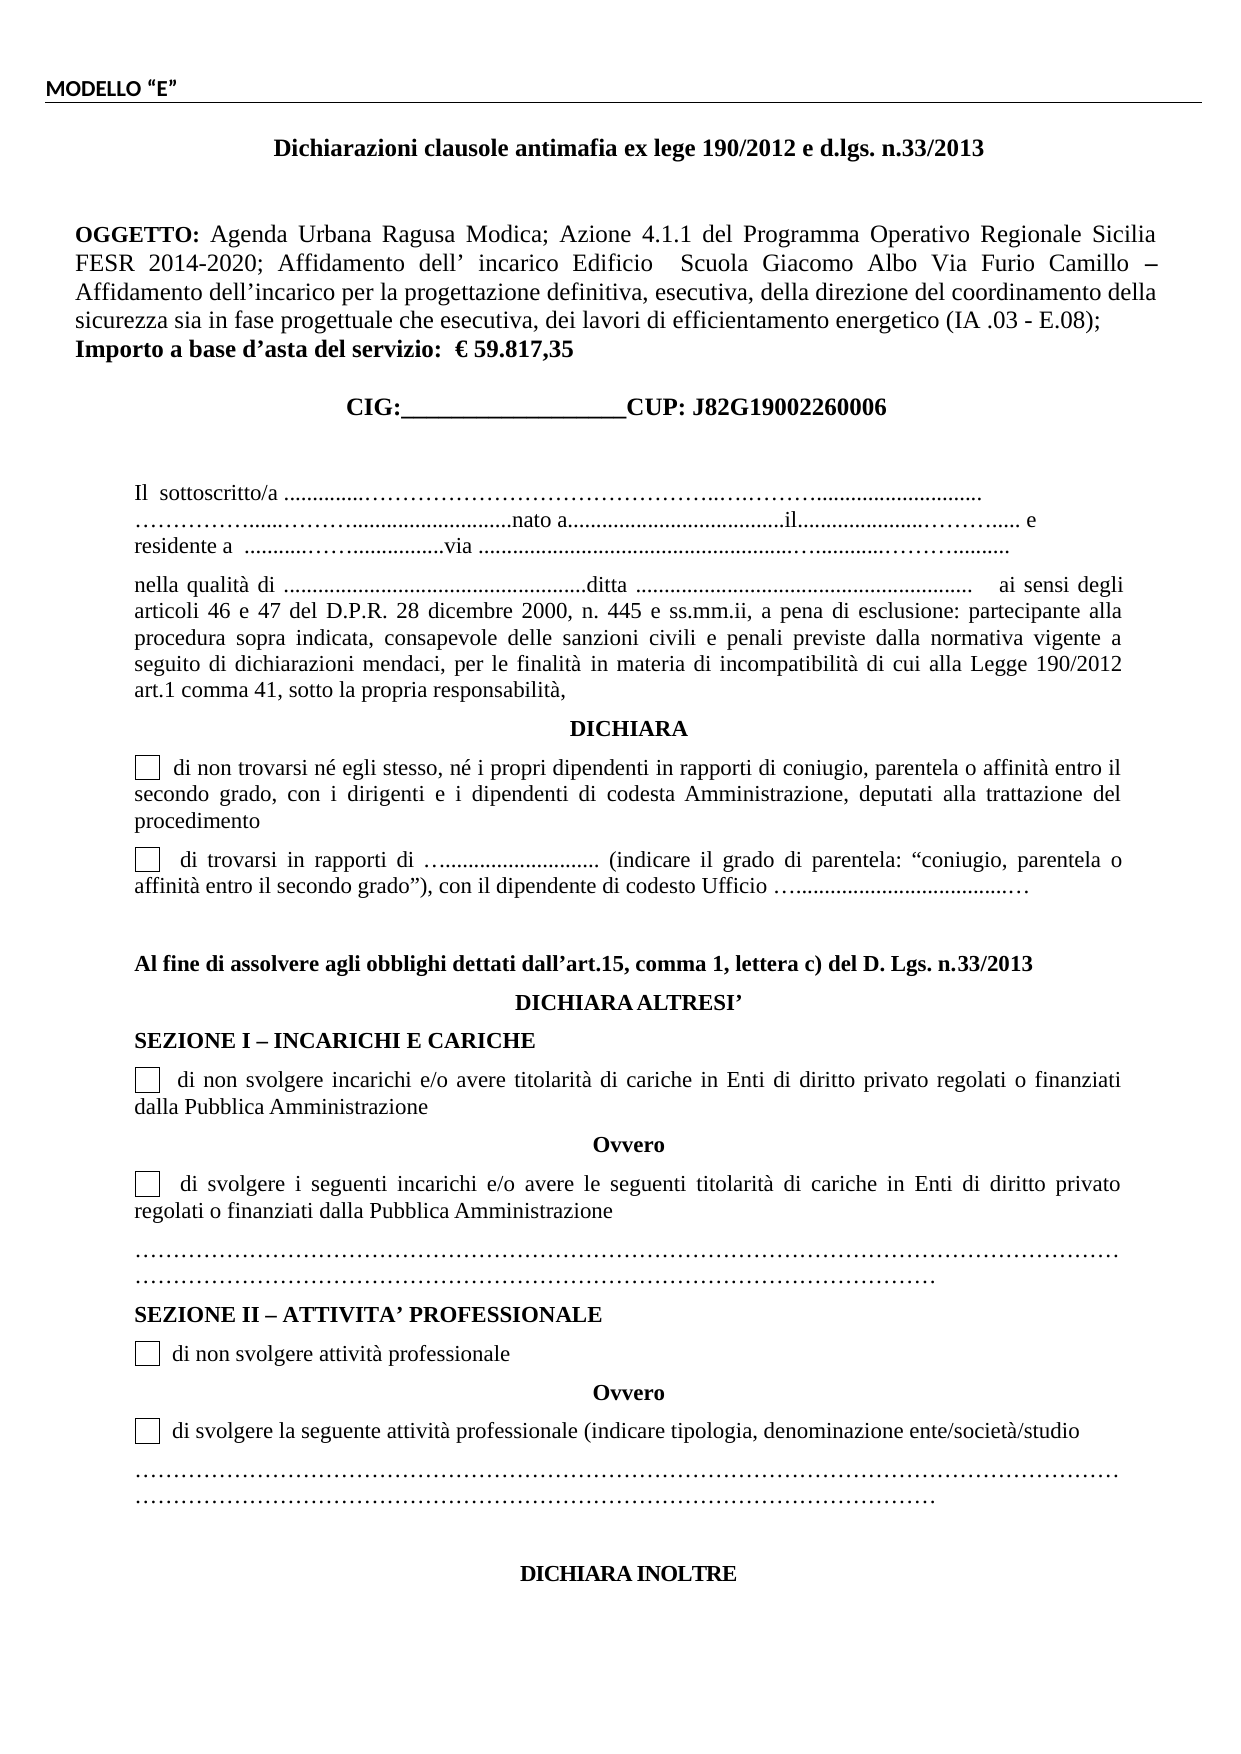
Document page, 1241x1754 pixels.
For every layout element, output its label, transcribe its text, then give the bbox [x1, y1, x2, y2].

text Importo a base d’asta del servizio: € 59.817,35 [75, 334, 1157, 363]
text SEZIONE I – INCARICHI E CARICHE [134, 1027, 1123, 1054]
text Il sottoscritto/a ..............………………………………………..….……….............................……………......………............................nato a......................................il......................………..... e residente a ...........……................via .......................................................…............……….......... [134, 479, 1123, 558]
text ……………………………………………………………………………………………………………………………………………………………………………………………………………… [134, 1456, 1123, 1509]
text nella qualità di .....................................................ditta ........................................................... ai sensi degli articoli 46 e 47 del D.P.R. 28 dicembre 2000, n. 445 e ss.mm.ii, a pena di esclusione: partecipante alla procedura sopra indicata, consapevole delle sanzioni civili e penali previste dalla normativa vigente a seguito di dichiarazioni mendaci, per le finalità in materia di incompatibilità di cui alla Legge 190/2012 art.1 comma 41, sotto la propria responsabilità, [134, 571, 1123, 703]
text di svolgere i seguenti incarichi e/o avere le seguenti titolarità di cariche in Enti di diritto privato regolati o finanziati dalla Pubblica Amministrazione [134, 1170, 1123, 1223]
text Ovvero [134, 1132, 1123, 1158]
text di non svolgere incarichi e/o avere titolarità di cariche in Enti di diritto privato regolati o finanziati dalla Pubblica Amministrazione [134, 1066, 1123, 1119]
text DICHIARA [134, 715, 1123, 742]
text ……………………………………………………………………………………………………………………………………………………………………………………………………………… [134, 1236, 1123, 1288]
text di non trovarsi né egli stesso, né i propri dipendenti in rapporti di coniugio, parentela o affinità entro il secondo grado, con i dirigenti e i dipendenti di codesta Amministrazione, deputati alla trattazione del procedimento [134, 754, 1123, 833]
text OGGETTO: Agenda Urbana Ragusa Modica; Azione 4.1.1 del Programma Operativo Regionale Sicilia FESR 2014-2020; Affidamento dell’ incarico Edificio Scuola Giacomo Albo Via Furio Camillo – Affidamento dell’incarico per la progettazione definitiva, esecutiva, della direzione del coordinamento della sicurezza sia in fase progettuale che esecutiva, dei lavori di efficientamento energetico (IA .03 - E.08); [75, 219, 1157, 334]
text di svolgere la seguente attività professionale (indicare tipologia, denominazione ente/società/studio [134, 1417, 1123, 1444]
text CIG:__________________CUP: J82G19002260006 [75, 392, 1157, 421]
text Ovvero [134, 1378, 1123, 1405]
text di trovarsi in rapporti di …........................... (indicare il grado di parentela: “coniugio, parentela o affinità entro il secondo grado”), con il dipendente di codesto Ufficio ….....................................… [134, 846, 1123, 898]
text Al fine di assolvere agli obblighi dettati dall’art.15, comma 1, lettera c) del D. Lgs. n.33/2013 [134, 950, 1123, 976]
text SEZIONE II – ATTIVITA’ PROFESSIONALE [134, 1301, 1123, 1327]
text Dichiarazioni clausole antimafia ex lege 190/2012 e d.lgs. n.33/2013 [134, 133, 1123, 162]
text DICHIARA INOLTRE [134, 1560, 1123, 1587]
text di non svolgere attività professionale [134, 1340, 1123, 1366]
text DICHIARA ALTRESI’ [134, 989, 1123, 1015]
